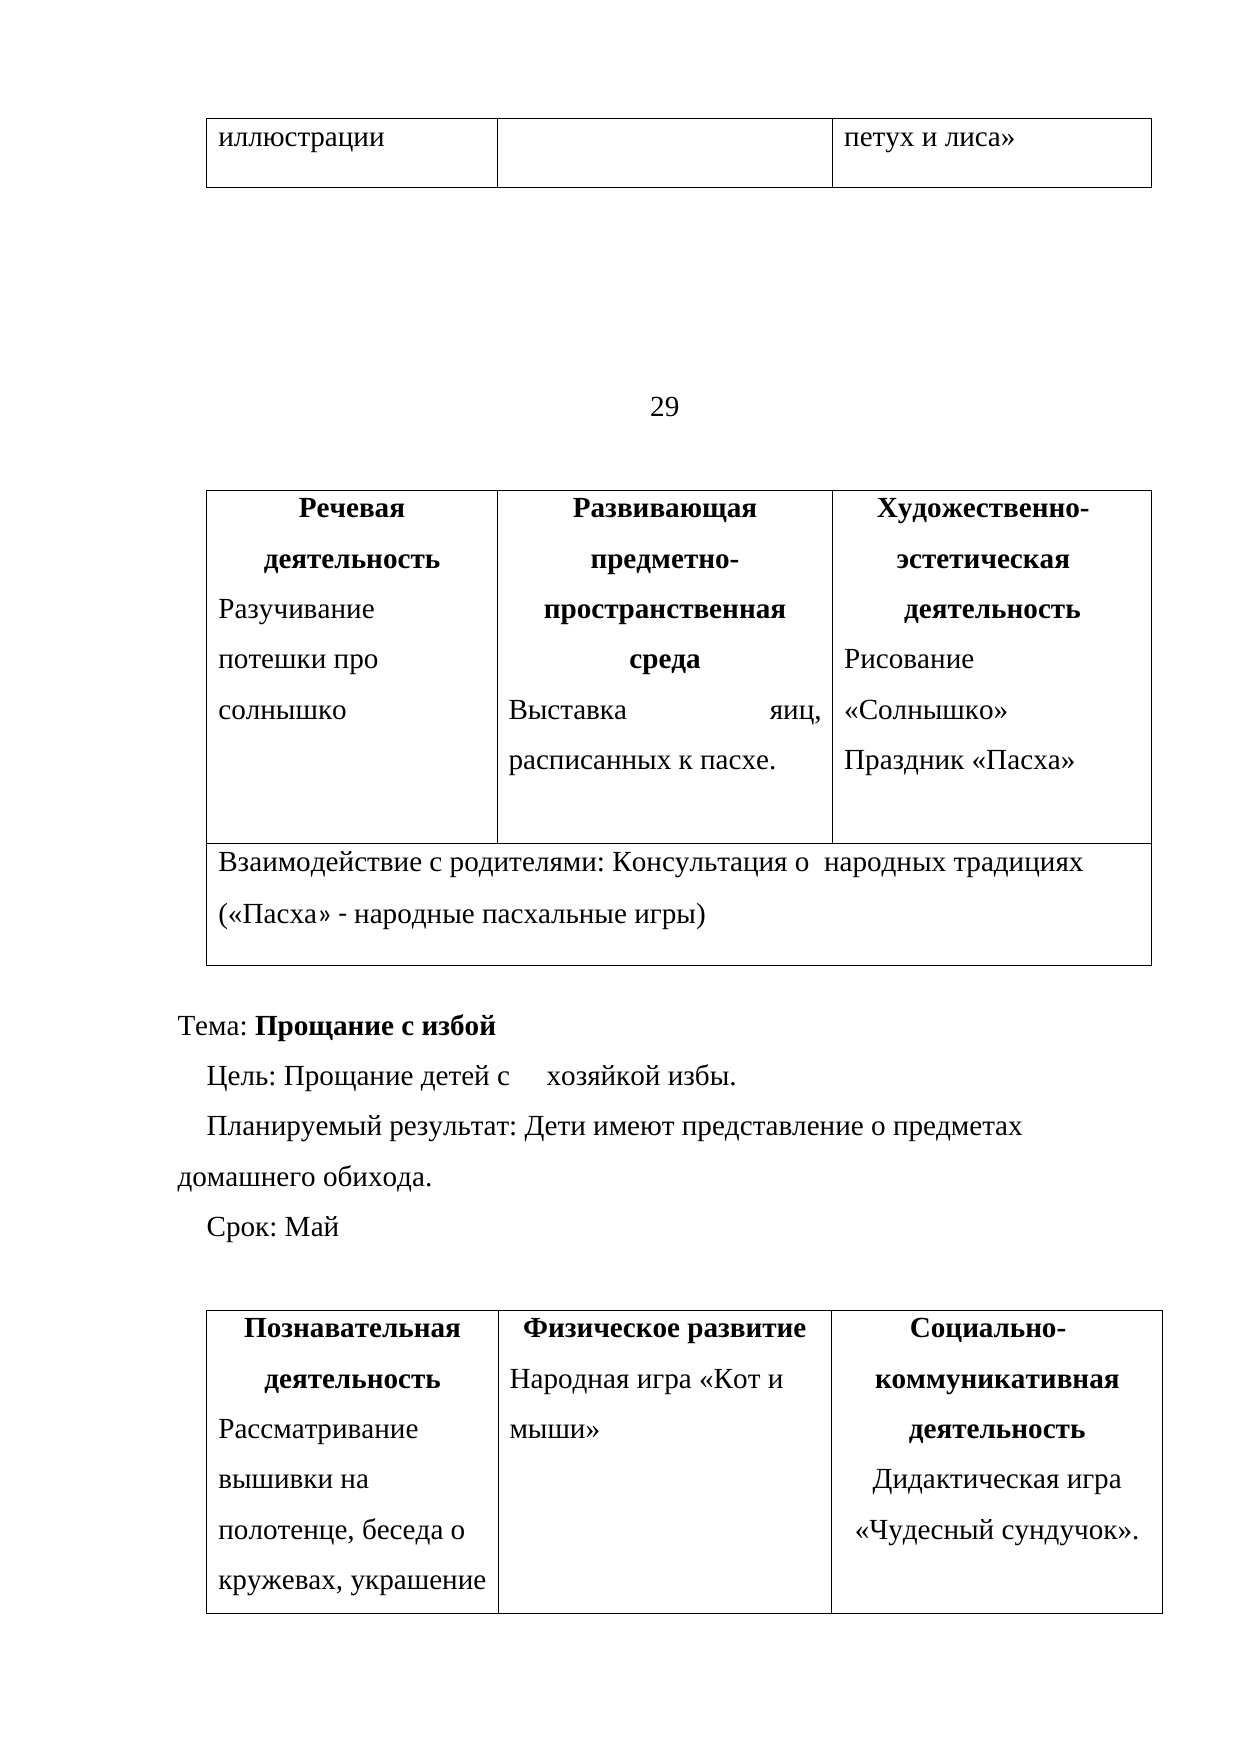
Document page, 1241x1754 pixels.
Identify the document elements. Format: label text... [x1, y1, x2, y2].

text Цель: Прощание детей с хозяйкой избы. [177, 1058, 1152, 1092]
text Планируемый результат: Дети имеют представление о предметах домашнего обихода. [177, 1108, 1152, 1192]
text 29 [177, 389, 1152, 422]
table_header Речевая деятельность Разучивание потешки про солнышко [207, 491, 497, 843]
table_header Развивающая предметно-пространственная среда Выставка яиц, расписанных к пасхе. [498, 491, 832, 843]
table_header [499, 1311, 831, 1612]
table_cell Взаимодействие с родителями: Консультация о народных традициях («Пасха» - народные пасхальные игры) [207, 844, 1151, 965]
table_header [207, 119, 497, 187]
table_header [833, 119, 1151, 187]
text Срок: Май [177, 1209, 1152, 1242]
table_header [832, 1311, 1162, 1612]
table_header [207, 1311, 498, 1612]
text Тема: Прощание с избой [177, 1008, 1152, 1041]
table_header Художественно- эстетическая деятельность Рисование «Солнышко» Праздник «Пасха» [833, 491, 1151, 843]
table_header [498, 119, 832, 187]
